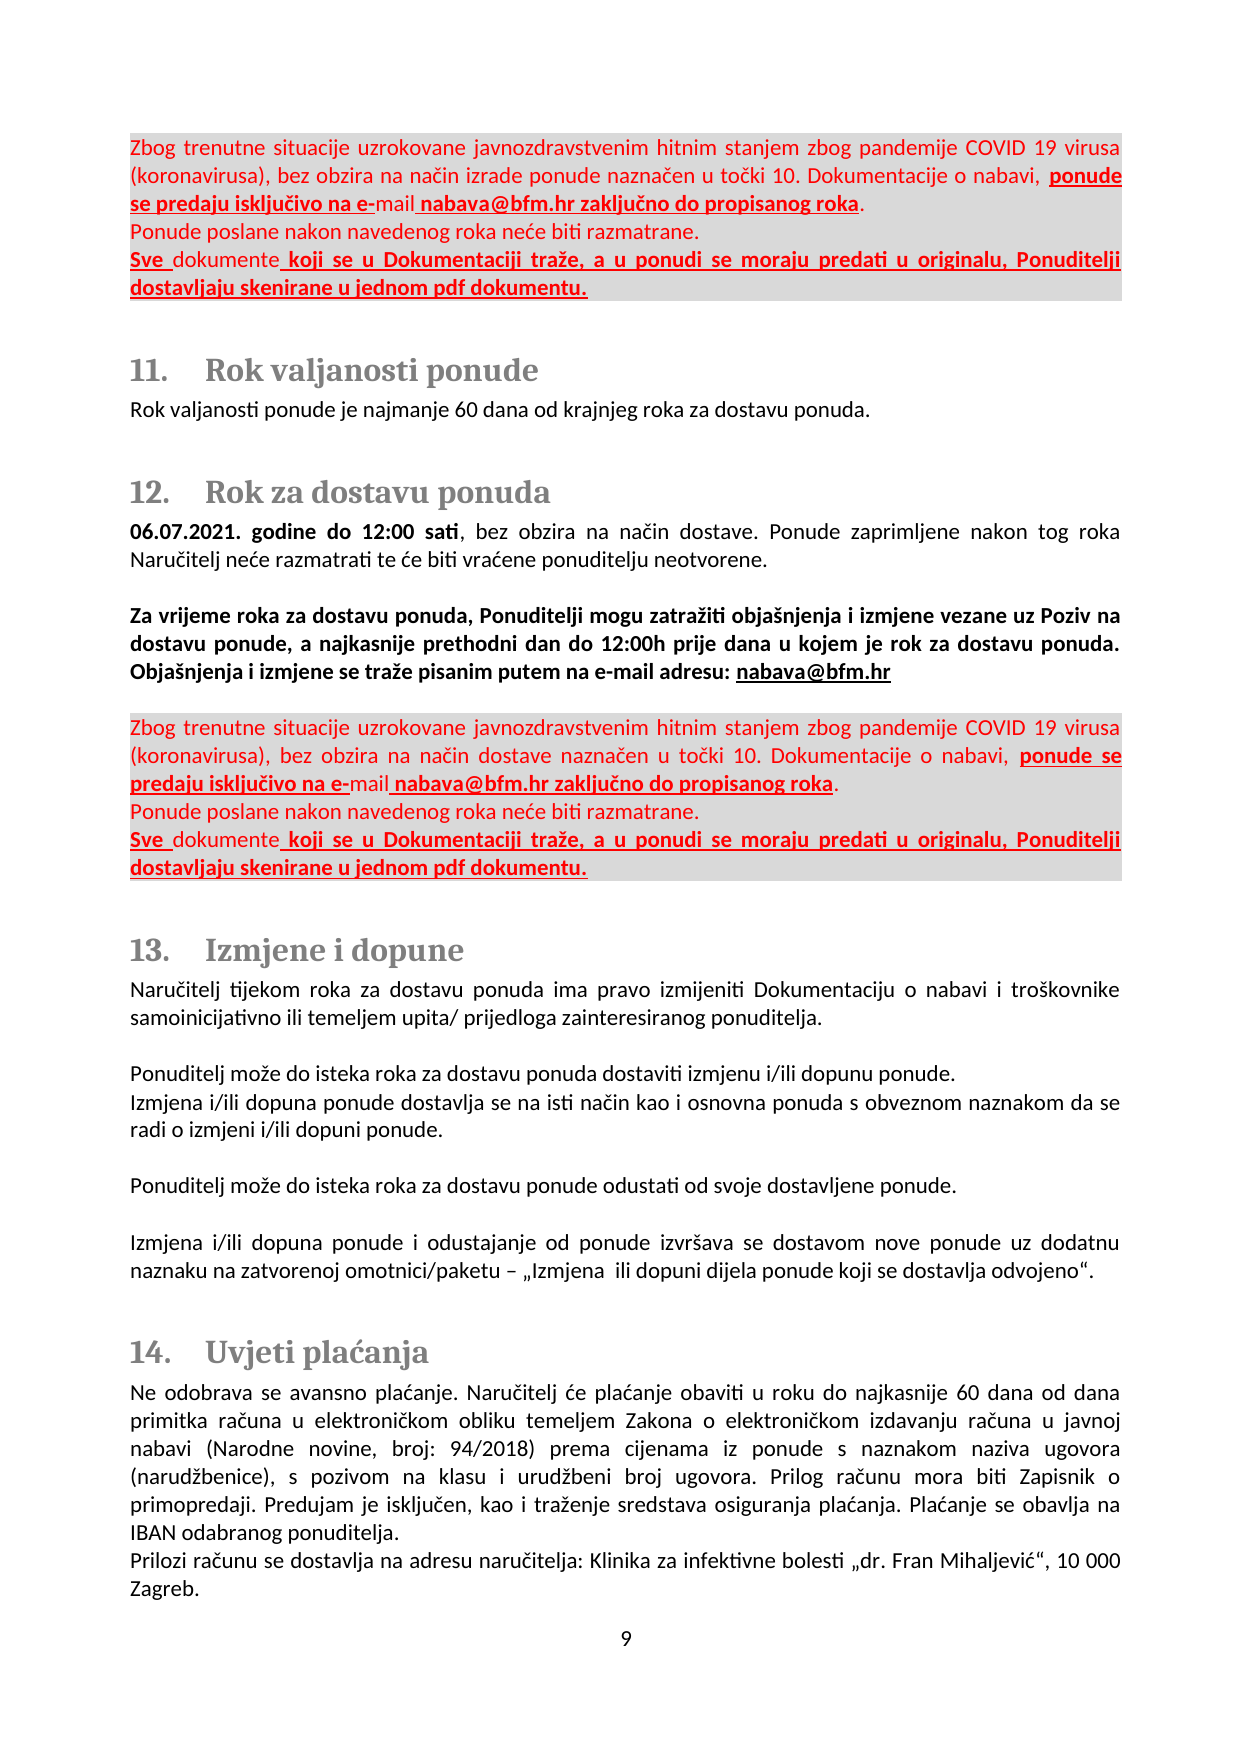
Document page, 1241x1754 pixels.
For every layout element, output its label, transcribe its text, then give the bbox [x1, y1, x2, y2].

text Izmjena i/ili dopuna ponude i odustajanje od ponude izvršava se dostavom nove ponude uz dodatnu naznaku na zatvorenoj omotnici/paketu – „Izmjena ili dopuni dijela ponude koji se dostavlja odvojeno“. [130, 1228, 1122, 1284]
text Sve dokumente koji se u Dokumentaciji traže, a u ponudi se moraju predati u originalu, Ponuditelji dostavljaju skenirane u jednom pdf dokumentu. [130, 245, 1122, 301]
text Rok za dostavu ponuda [130, 473, 1122, 511]
text Rok valjanosti ponude je najmanje 60 dana od krajnjeg roka za dostavu ponuda. [130, 395, 1122, 423]
text Za vrijeme roka za dostavu ponuda, Ponuditelji mogu zatražiti objašnjenja i izmjene vezane uz Poziv na dostavu ponude, a najkasnije prethodni dan do 12:00h prije dana u kojem je rok za dostavu ponuda. Objašnjenja i izmjene se traže pisanim putem na e-mail adresu: nabava@bfm.hr [130, 601, 1122, 685]
text Ponuditelj može do isteka roka za dostavu ponuda dostaviti izmjenu i/ili dopunu ponude. [130, 1059, 1122, 1088]
text Ponude poslane nakon navedenog roka neće biti razmatrane. [130, 797, 1122, 825]
text 06.07.2021. godine do 12:00 sati, bez obzira na način dostave. Ponude zaprimljene nakon tog roka Naručitelj neće razmatrati te će biti vraćene ponuditelju neotvorene. [130, 517, 1122, 573]
text Ponude poslane nakon navedenog roka neće biti razmatrane. [130, 217, 1122, 245]
text Rok valjanosti ponude [130, 351, 1122, 389]
text Izmjena i/ili dopuna ponude dostavlja se na isti način kao i osnovna ponuda s obveznom naznakom da se radi o izmjeni i/ili dopuni ponude. [130, 1088, 1122, 1144]
text Zbog trenutne situacije uzrokovane javnozdravstvenim hitnim stanjem zbog pandemije COVID 19 virusa (koronavirusa), bez obzira na način izrade ponude naznačen u točki 10. Dokumentacije o nabavi, ponude se predaju isključivo na e-mail nabava@bfm.hr zaključno do propisanog roka. [130, 133, 1122, 217]
text Zbog trenutne situacije uzrokovane javnozdravstvenim hitnim stanjem zbog pandemije COVID 19 virusa (koronavirusa), bez obzira na način dostave naznačen u točki 10. Dokumentacije o nabavi, ponude se predaju isključivo na e-mail nabava@bfm.hr zaključno do propisanog roka. [130, 713, 1122, 797]
text Ne odobrava se avansno plaćanje. Naručitelj će plaćanje obaviti u roku do najkasnije 60 dana od dana primitka računa u elektroničkom obliku temeljem Zakona o elektroničkom izdavanju računa u javnoj nabavi (Narodne novine, broj: 94/2018) prema cijenama iz ponude s naznakom naziva ugovora (narudžbenice), s pozivom na klasu i urudžbeni broj ugovora. Prilog računu mora biti Zapisnik o primopredaji. Predujam je isključen, kao i traženje sredstava osiguranja plaćanja. Plaćanje se obavlja na IBAN odabranog ponuditelja. [130, 1378, 1122, 1546]
text Sve dokumente koji se u Dokumentaciji traže, a u ponudi se moraju predati u originalu, Ponuditelji dostavljaju skenirane u jednom pdf dokumentu. [130, 825, 1122, 881]
text Naručitelj tijekom roka za dostavu ponuda ima pravo izmijeniti Dokumentaciju o nabavi i troškovnike samoinicijativno ili temeljem upita/ prijedloga zainteresiranog ponuditelja. [130, 976, 1122, 1032]
text Izmjene i dopune [130, 931, 1122, 970]
text Ponuditelj može do isteka roka za dostavu ponude odustati od svoje dostavljene ponude. [130, 1172, 1122, 1200]
text Prilozi računu se dostavlja na adresu naručitelja: Klinika za infektivne bolesti „dr. Fran Mihaljević“, 10 000 Zagreb. [130, 1546, 1122, 1602]
text Uvjeti plaćanja [130, 1334, 1122, 1372]
